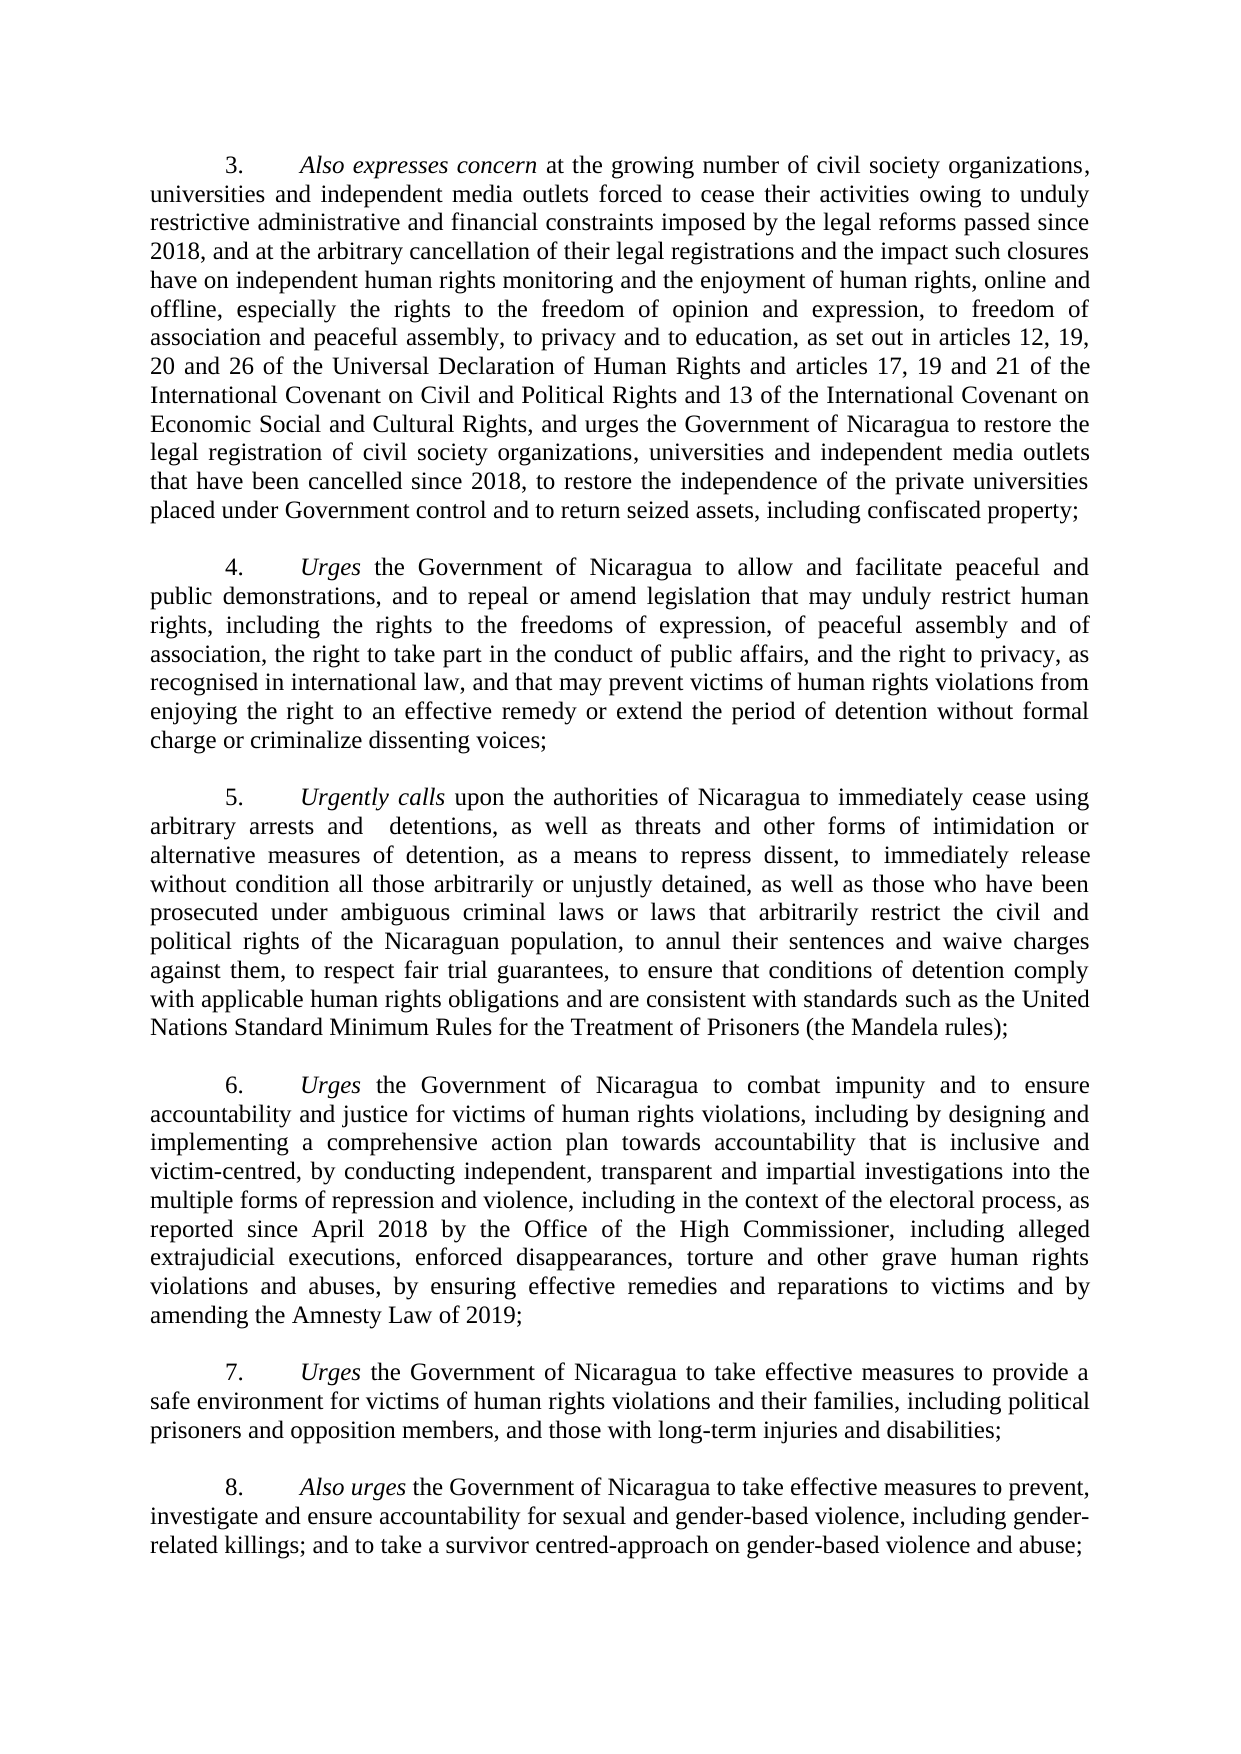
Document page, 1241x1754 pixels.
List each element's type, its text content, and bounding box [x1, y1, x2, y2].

text 4. Urges the Government of Nicaragua to allow and facilitate peaceful and public demonstrations, and to repeal or amend legislation that may unduly restrict human rights, including the rights to the freedoms of expression, of peaceful assembly and of association, the right to take part in the conduct of public affairs, and the right to privacy, as recognised in international law, and that may prevent victims of human rights violations from enjoying the right to an effective remedy or extend the period of detention without formal charge or criminalize dissenting voices; [150, 552, 1090, 754]
text 8. Also urges the Government of Nicaragua to take effective measures to prevent, investigate and ensure accountability for sexual and gender-based violence, including gender-related killings; and to take a survivor centred-approach on gender-based violence and abuse; [150, 1472, 1090, 1559]
text 5. Urgently calls upon the authorities of Nicaragua to immediately cease using arbitrary arrests and detentions, as well as threats and other forms of intimidation or alternative measures of detention, as a means to repress dissent, to immediately release without condition all those arbitrarily or unjustly detained, as well as those who have been prosecuted under ambiguous criminal laws or laws that arbitrarily restrict the civil and political rights of the Nicaraguan population, to annul their sentences and waive charges against them, to respect fair trial guarantees, to ensure that conditions of detention comply with applicable human rights obligations and are consistent with standards such as the United Nations Standard Minimum Rules for the Treatment of Prisoners (the Mandela rules); [150, 782, 1090, 1041]
text 6. Urges the Government of Nicaragua to combat impunity and to ensure accountability and justice for victims of human rights violations, including by designing and implementing a comprehensive action plan towards accountability that is inclusive and victim-centred, by conducting independent, transparent and impartial investigations into the multiple forms of repression and violence, including in the context of the electoral process, as reported since April 2018 by the Office of the High Commissioner, including alleged extrajudicial executions, enforced disappearances, torture and other grave human rights violations and abuses, by ensuring effective remedies and reparations to victims and by amending the Amnesty Law of 2019; [150, 1070, 1090, 1329]
text 3. Also expresses concern at the growing number of civil society organizations, universities and independent media outlets forced to cease their activities owing to unduly restrictive administrative and financial constraints imposed by the legal reforms passed since 2018, and at the arbitrary cancellation of their legal registrations and the impact such closures have on independent human rights monitoring and the enjoyment of human rights, online and offline, especially the rights to the freedom of opinion and expression, to freedom of association and peaceful assembly, to privacy and to education, as set out in articles 12, 19, 20 and 26 of the Universal Declaration of Human Rights and articles 17, 19 and 21 of the International Covenant on Civil and Political Rights and 13 of the International Covenant on Economic Social and Cultural Rights, and urges the Government of Nicaragua to restore the legal registration of civil society organizations, universities and independent media outlets that have been cancelled since 2018, to restore the independence of the private universities placed under Government control and to return seized assets, including confiscated property; [150, 150, 1090, 524]
text 7. Urges the Government of Nicaragua to take effective measures to provide a safe environment for victims of human rights violations and their families, including political prisoners and opposition members, and those with long-term injuries and disabilities; [150, 1357, 1090, 1444]
